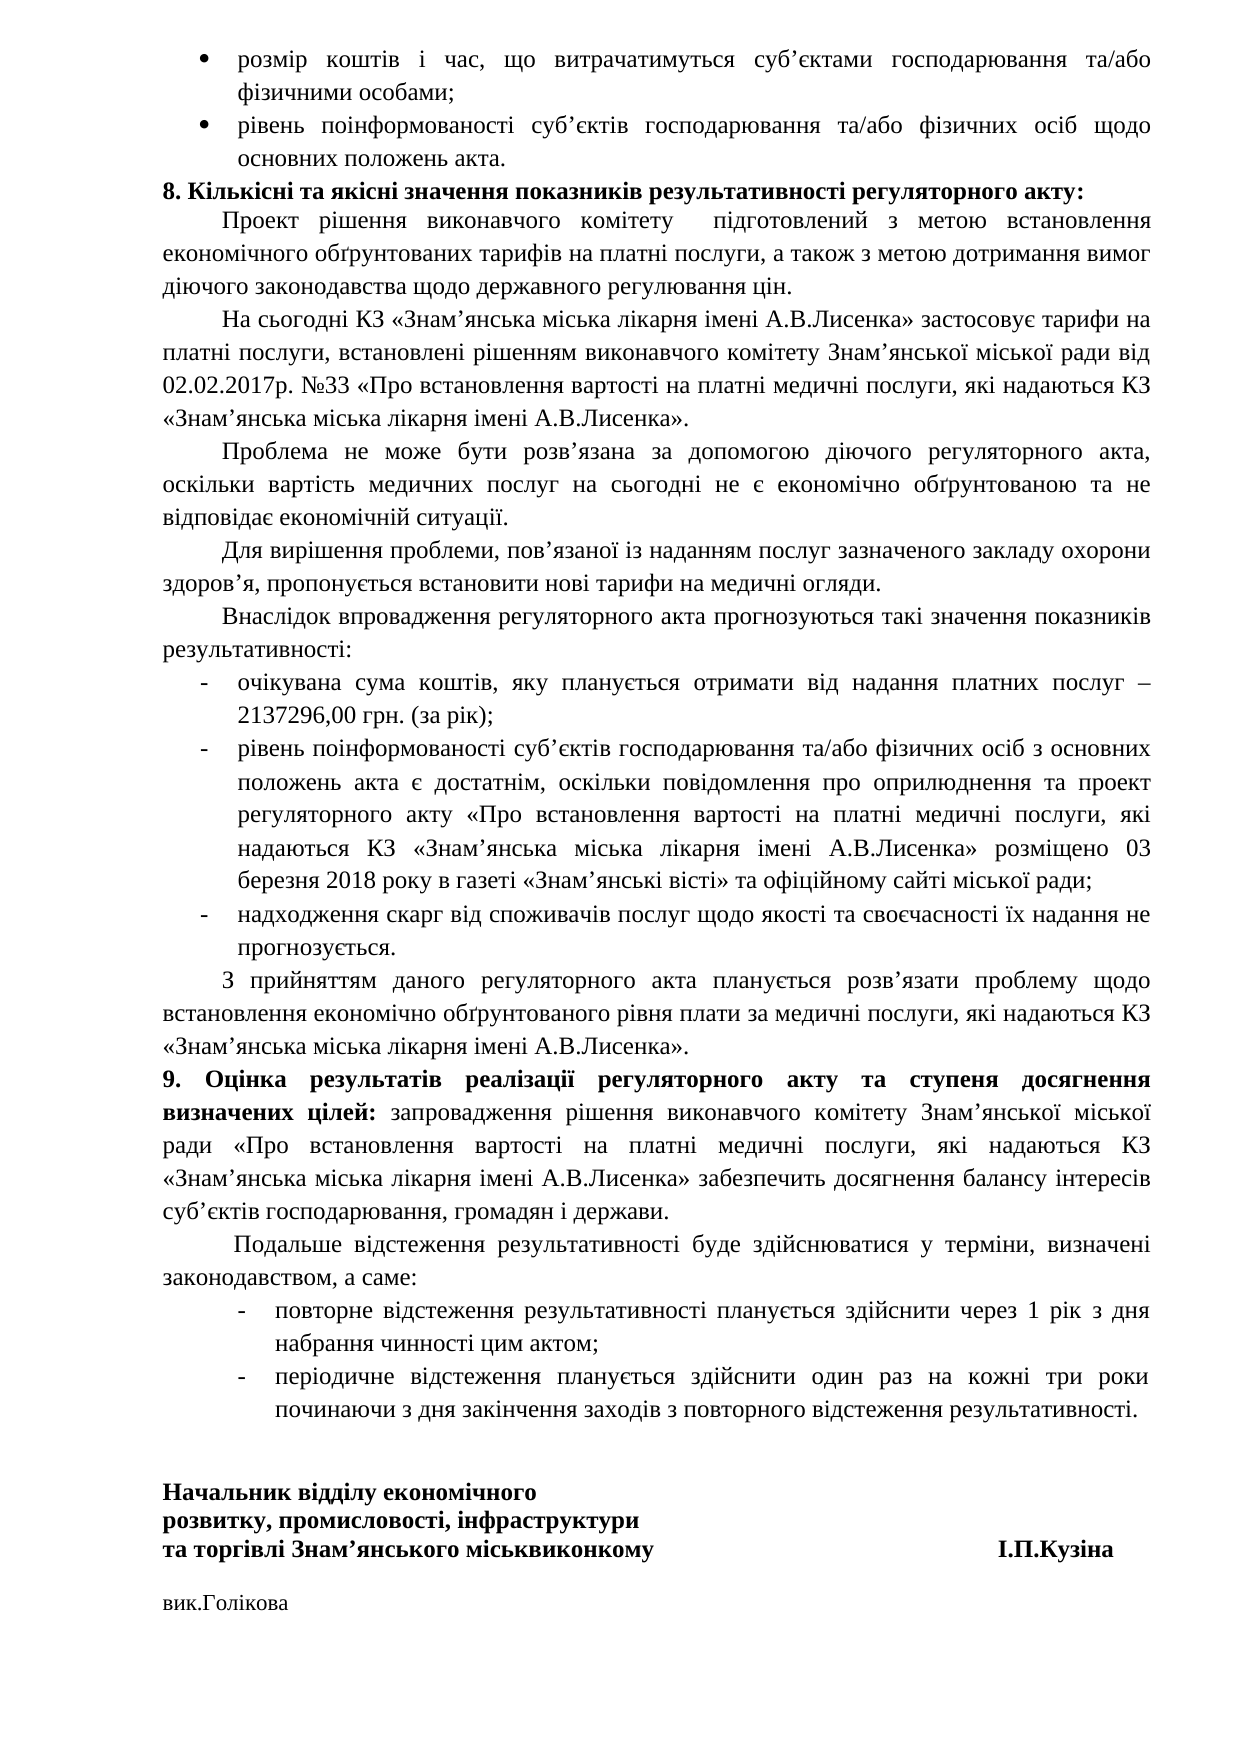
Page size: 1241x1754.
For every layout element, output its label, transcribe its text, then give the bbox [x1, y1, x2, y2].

list очікувана сума коштів, яку планується отримати від надання платних послуг – 2137296,00 грн. (за рік); [200, 667, 1152, 729]
list періодичне відстеження планується здійснити один раз на кожні три роки починаючи з дня закінчення заходів з повторного відстеження результативності. [237, 1361, 1149, 1423]
list повторне відстеження результативності планується здійснити через 1 рік з дня набрання чинності цим актом; [237, 1295, 1149, 1357]
text та торгівлі Знам’янського міськвиконкому І.П.Кузіна [162, 1534, 1152, 1563]
text Для вирішення проблеми, пов’язаної із наданням послуг зазначеного закладу охорони здоров’я, пропонується встановити нові тарифи на медичні огляди. [162, 535, 1152, 597]
text Внаслідок впровадження регуляторного акта прогнозуються такі значення показників результативності: [162, 601, 1152, 663]
text На сьогодні КЗ «Знам’янська міська лікарня імені А.В.Лисенка» застосовує тарифи на платні послуги, встановлені рішенням виконавчого комітету Знам’янської міської ради від 02.02.2017р. №33 «Про встановлення вартості на платні медичні послуги, які надаються КЗ «Знам’янська міська лікарня імені А.В.Лисенка». [162, 304, 1152, 432]
list рівень поінформованості суб’єктів господарювання та/або фізичних осіб з основних положень акта є достатнім, оскільки повідомлення про оприлюднення та проект регуляторного акту «Про встановлення вартості на платні медичні послуги, які надаються КЗ «Знам’янська міська лікарня імені А.В.Лисенка» розміщено 03 березня 2018 року в газеті «Знам’янські вісті» та офіційному сайті міської ради; [200, 733, 1152, 894]
text Начальник відділу економічного [162, 1477, 1152, 1505]
list надходження скарг від споживачів послуг щодо якості та своєчасності їх надання не прогнозується. [200, 899, 1152, 960]
list рівень поінформованості суб’єктів господарювання та/або фізичних осіб щодо основних положень акта. [200, 110, 1152, 172]
text З прийняттям даного регуляторного акта планується розв’язати проблему щодо встановлення економічно обґрунтованого рівня плати за медичні послуги, які надаються КЗ «Знам’янська міська лікарня імені А.В.Лисенка». [162, 965, 1152, 1059]
text Подальше відстеження результативності буде здійснюватися у терміни, визначені законодавством, а саме: [162, 1229, 1152, 1291]
text 8. Кількісні та якісні значення показників результативності регуляторного акту: [162, 176, 1152, 205]
text 9. Оцінка результатів реалізації регуляторного акту та ступеня досягнення визначених цілей: запровадження рішення виконавчого комітету Знам’янської міської ради «Про встановлення вартості на платні медичні послуги, які надаються КЗ «Знам’янська міська лікарня імені А.В.Лисенка» забезпечить досягнення балансу інтересів суб’єктів господарювання, громадян і держави. [162, 1064, 1152, 1224]
text вик.Голікова [162, 1589, 1152, 1616]
text Проблема не може бути розв’язана за допомогою діючого регуляторного акта, оскільки вартість медичних послуг на сьогодні не є економічно обґрунтованою та не відповідає економічній ситуації. [162, 436, 1152, 531]
text розвитку, промисловості, інфраструктури [162, 1505, 1152, 1534]
text Проект рішення виконавчого комітету підготовлений з метою встановлення економічного обґрунтованих тарифів на платні послуги, а також з метою дотримання вимог діючого законодавства щодо державного регулювання цін. [162, 205, 1152, 300]
list розмір коштів і час, що витрачатимуться суб’єктами господарювання та/або фізичними особами; [200, 44, 1152, 106]
